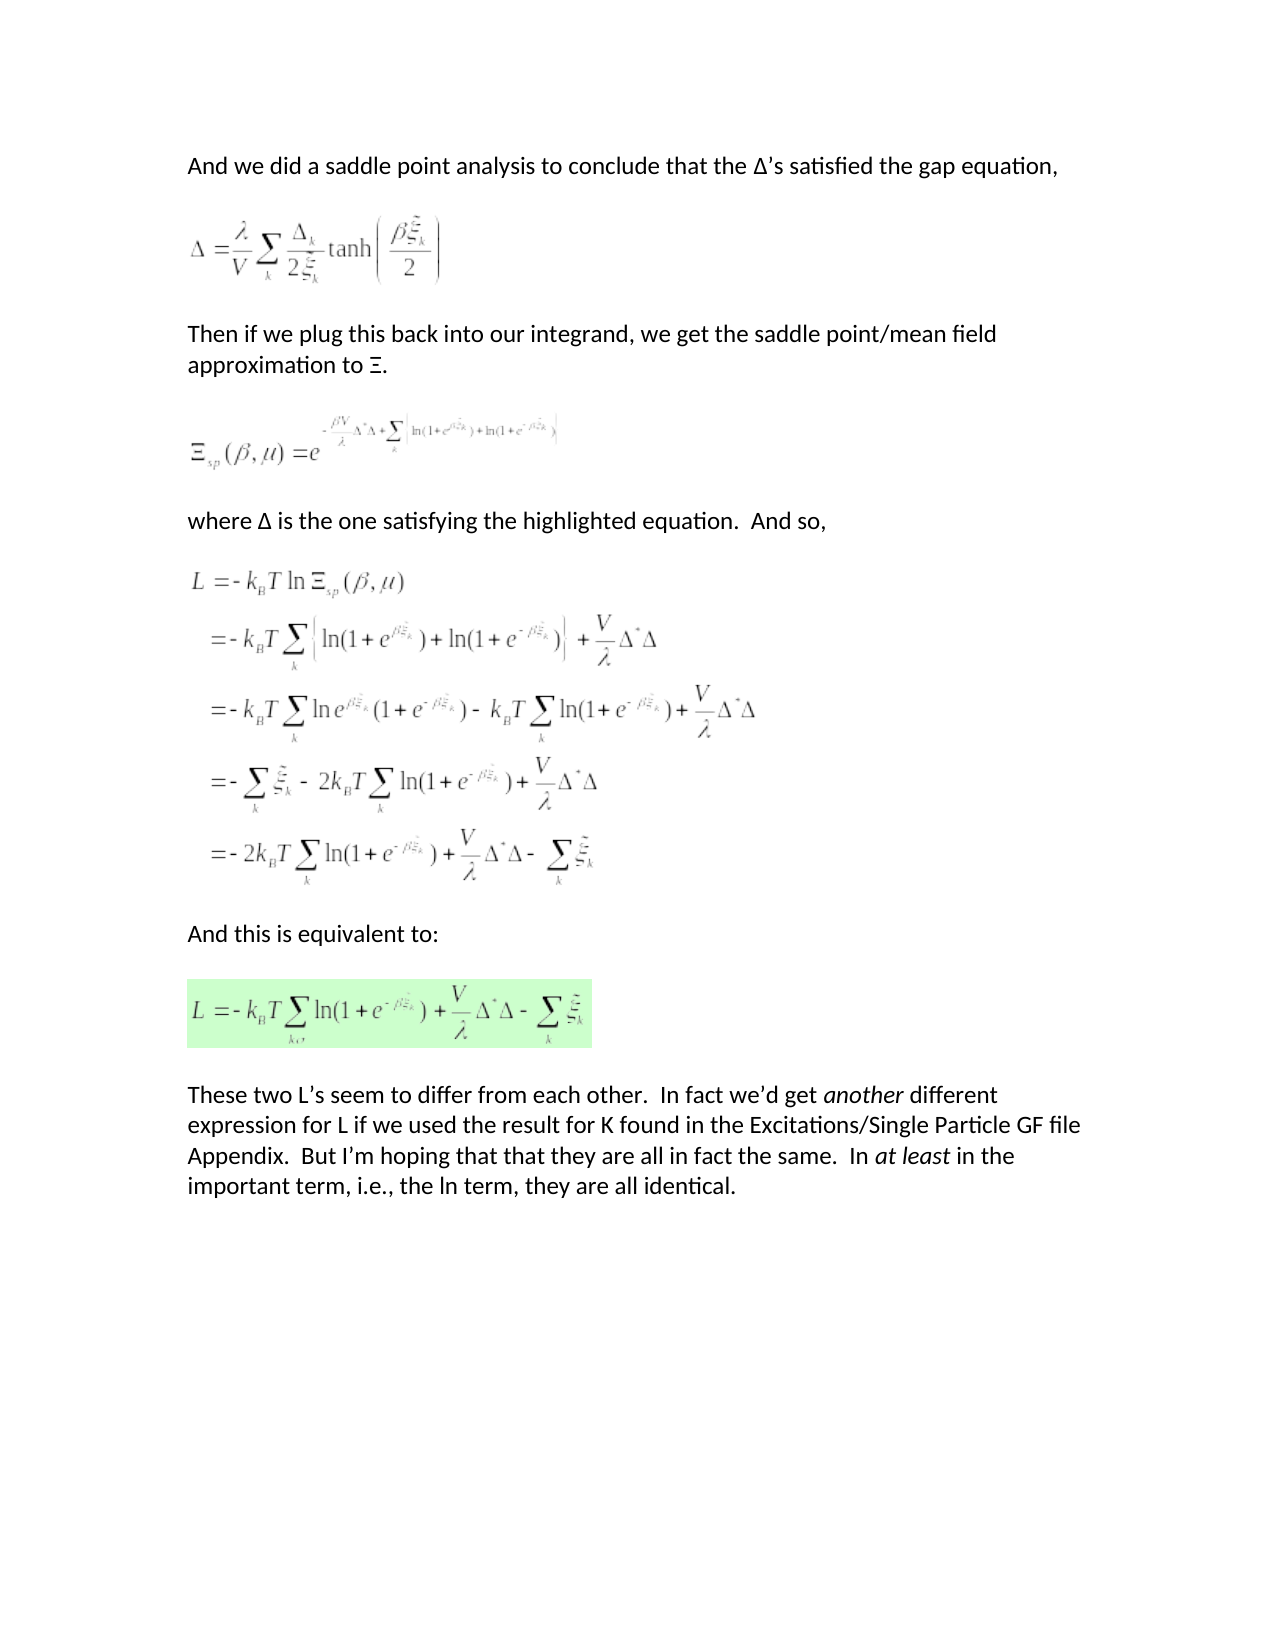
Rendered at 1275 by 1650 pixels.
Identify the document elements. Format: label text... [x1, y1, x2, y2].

text These two L’s seem to differ from each other. In fact we’d get another different expression for L if we used the result for K found in the Excitations/Single Particle GF file Appendix. But I’m hoping that that they are all in fact the same. In at least in the important term, i.e., the ln term, they are all identical. [187, 1079, 1087, 1201]
text Then if we plug this back into our integrand, we get the saddle point/mean field approximation to Ξ. [187, 319, 1087, 380]
text And we did a saddle point analysis to conclude that the Δ’s satisfied the gap equation, [187, 150, 1087, 181]
text where Δ is the one satisfying the highlighted equation. And so, [187, 505, 1087, 536]
text And this is equivalent to: [187, 918, 1087, 948]
